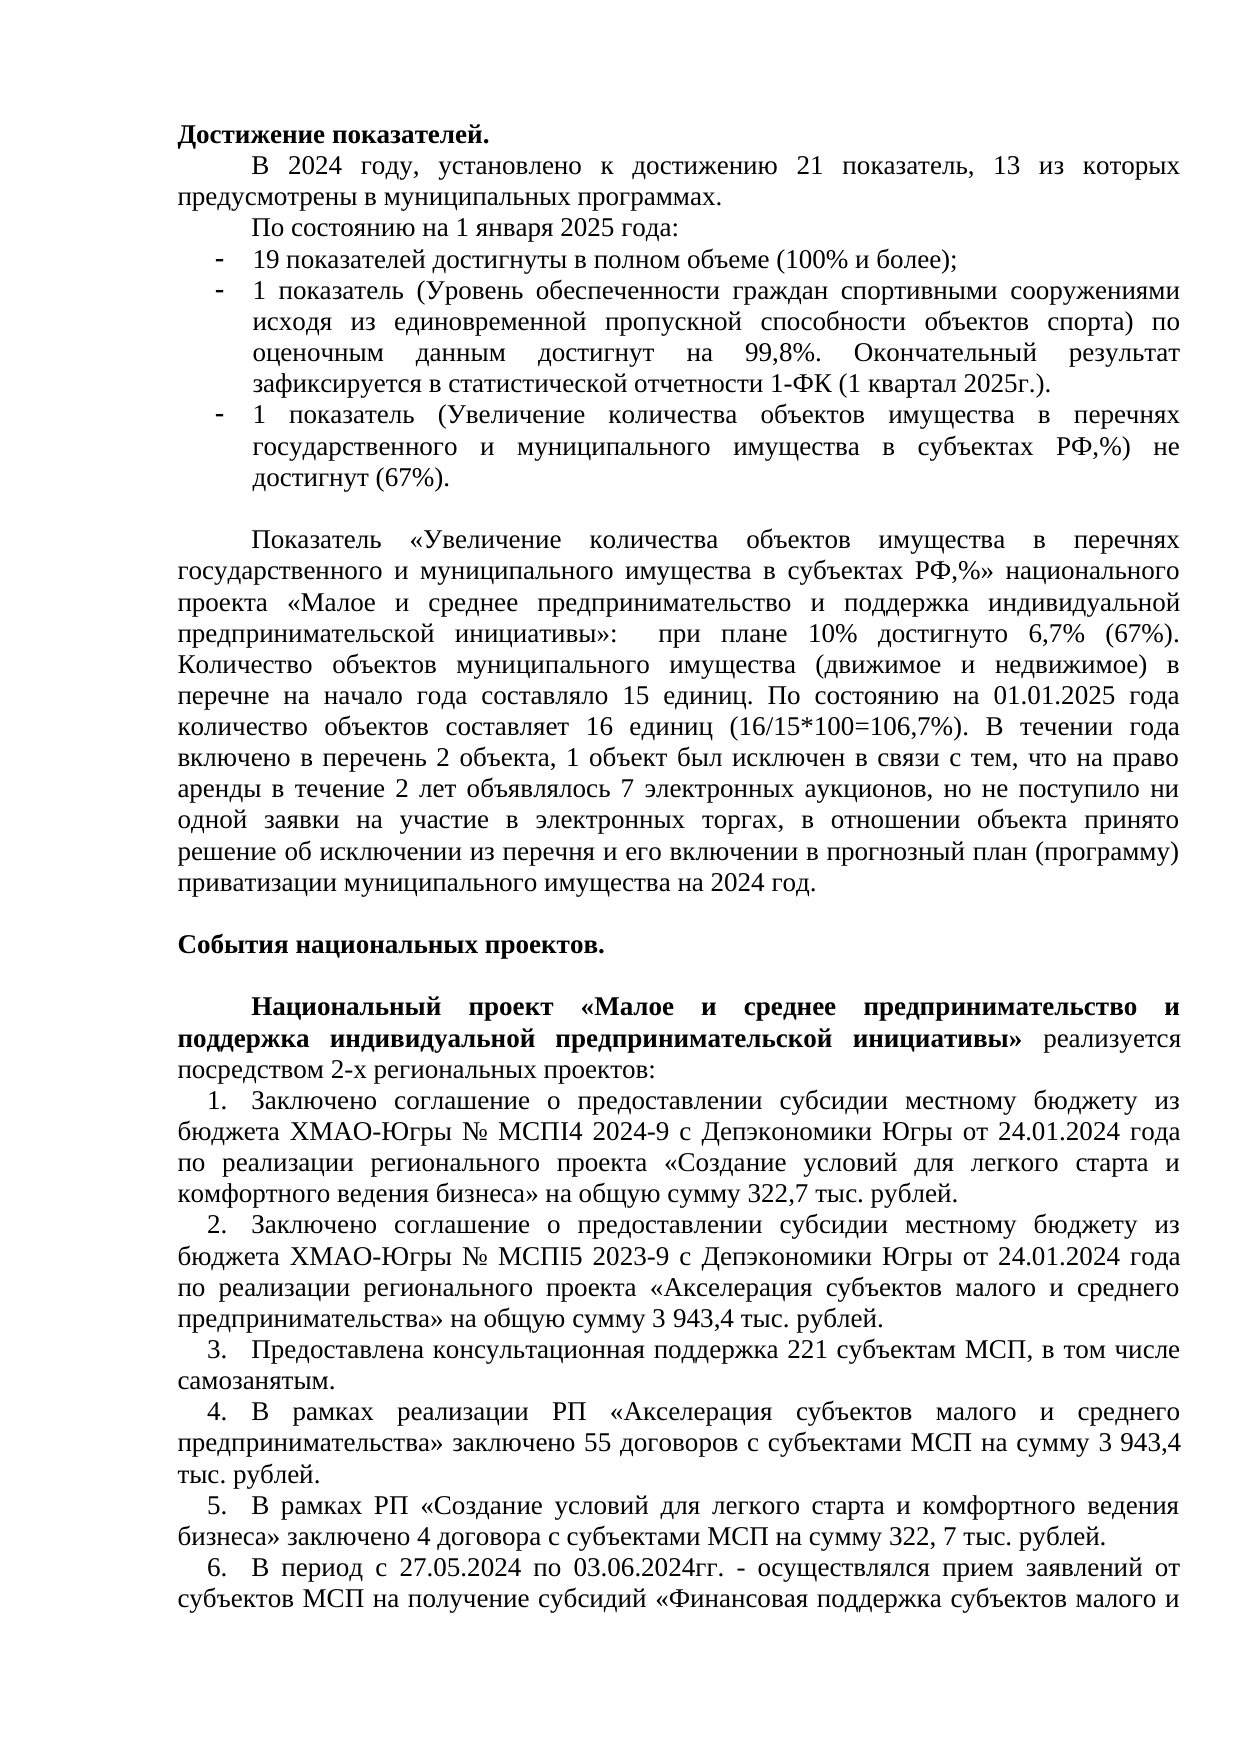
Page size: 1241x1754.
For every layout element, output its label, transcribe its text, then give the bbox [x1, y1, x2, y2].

list 1 показатель (Уровень обеспеченности граждан спортивными сооружениями исходя из единовременной пропускной способности объектов спорта) по оценочным данным достигнут на 99,8%. Окончательный результат зафиксируется в статистической отчетности 1-ФК (1 квартал 2025г.). [215, 274, 1181, 399]
list 1 показатель (Увеличение количества объектов имущества в перечнях государственного и муниципального имущества в субъектах РФ,%) не достигнут (67%). [215, 399, 1181, 492]
text Показатель «Увеличение количества объектов имущества в перечнях государственного и муниципального имущества в субъектах РФ,%» национального проекта «Малое и среднее предпринимательство и поддержка индивидуальной предпринимательской инициативы»: при плане 10% достигнуто 6,7% (67%). Количество объектов муниципального имущества (движимое и недвижимое) в перечне на начало года составляло 15 единиц. По состоянию на 01.01.2025 года количество объектов составляет 16 единиц (16/15*100=106,7%). В течении года включено в перечень 2 объекта, 1 объект был исключен в связи с тем, что на право аренды в течение 2 лет объявлялось 7 электронных аукционов, но не поступило ни одной заявки на участие в электронных торгах, в отношении объекта принято решение об исключении из перечня и его включении в прогнозный план (программу) приватизации муниципального имущества на 2024 год. [177, 523, 1181, 897]
text Национальный проект «Малое и среднее предпринимательство и поддержка индивидуальной предпринимательской инициативы» реализуется посредством 2-х региональных проектов: [177, 991, 1181, 1084]
list Заключено соглашение о предоставлении субсидии местному бюджету из бюджета ХМАО-Югры № МСПI5 2023-9 с Депэкономики Югры от 24.01.2024 года по реализации регионального проекта «Акселерация субъектов малого и среднего предпринимательства» на общую сумму 3 943,4 тыс. рублей. [177, 1208, 1181, 1333]
list В рамках РП «Создание условий для легкого старта и комфортного ведения бизнеса» заключено 4 договора с субъектами МСП на сумму 322, 7 тыс. рублей. [177, 1489, 1181, 1551]
text В 2024 году, установлено к достижению 21 показатель, 13 из которых предусмотрены в муниципальных программах. [177, 149, 1181, 212]
list Предоставлена консультационная поддержка 221 субъектам МСП, в том числе самозанятым. [177, 1333, 1181, 1395]
text Достижение показателей. [177, 118, 1181, 149]
text По состоянию на 1 января 2025 года: [177, 212, 1181, 243]
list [177, 1551, 1181, 1613]
list 19 показателей достигнуты в полном объеме (100% и более); [215, 243, 1181, 274]
list В рамках реализации РП «Акселерация субъектов малого и среднего предпринимательства» заключено 55 договоров с субъектами МСП на сумму 3 943,4 тыс. рублей. [177, 1395, 1181, 1489]
list Заключено соглашение о предоставлении субсидии местному бюджету из бюджета ХМАО-Югры № МСПI4 2024-9 с Депэкономики Югры от 24.01.2024 года по реализации регионального проекта «Создание условий для легкого старта и комфортного ведения бизнеса» на общую сумму 322,7 тыс. рублей. [177, 1084, 1181, 1208]
text События национальных проектов. [177, 928, 1181, 959]
